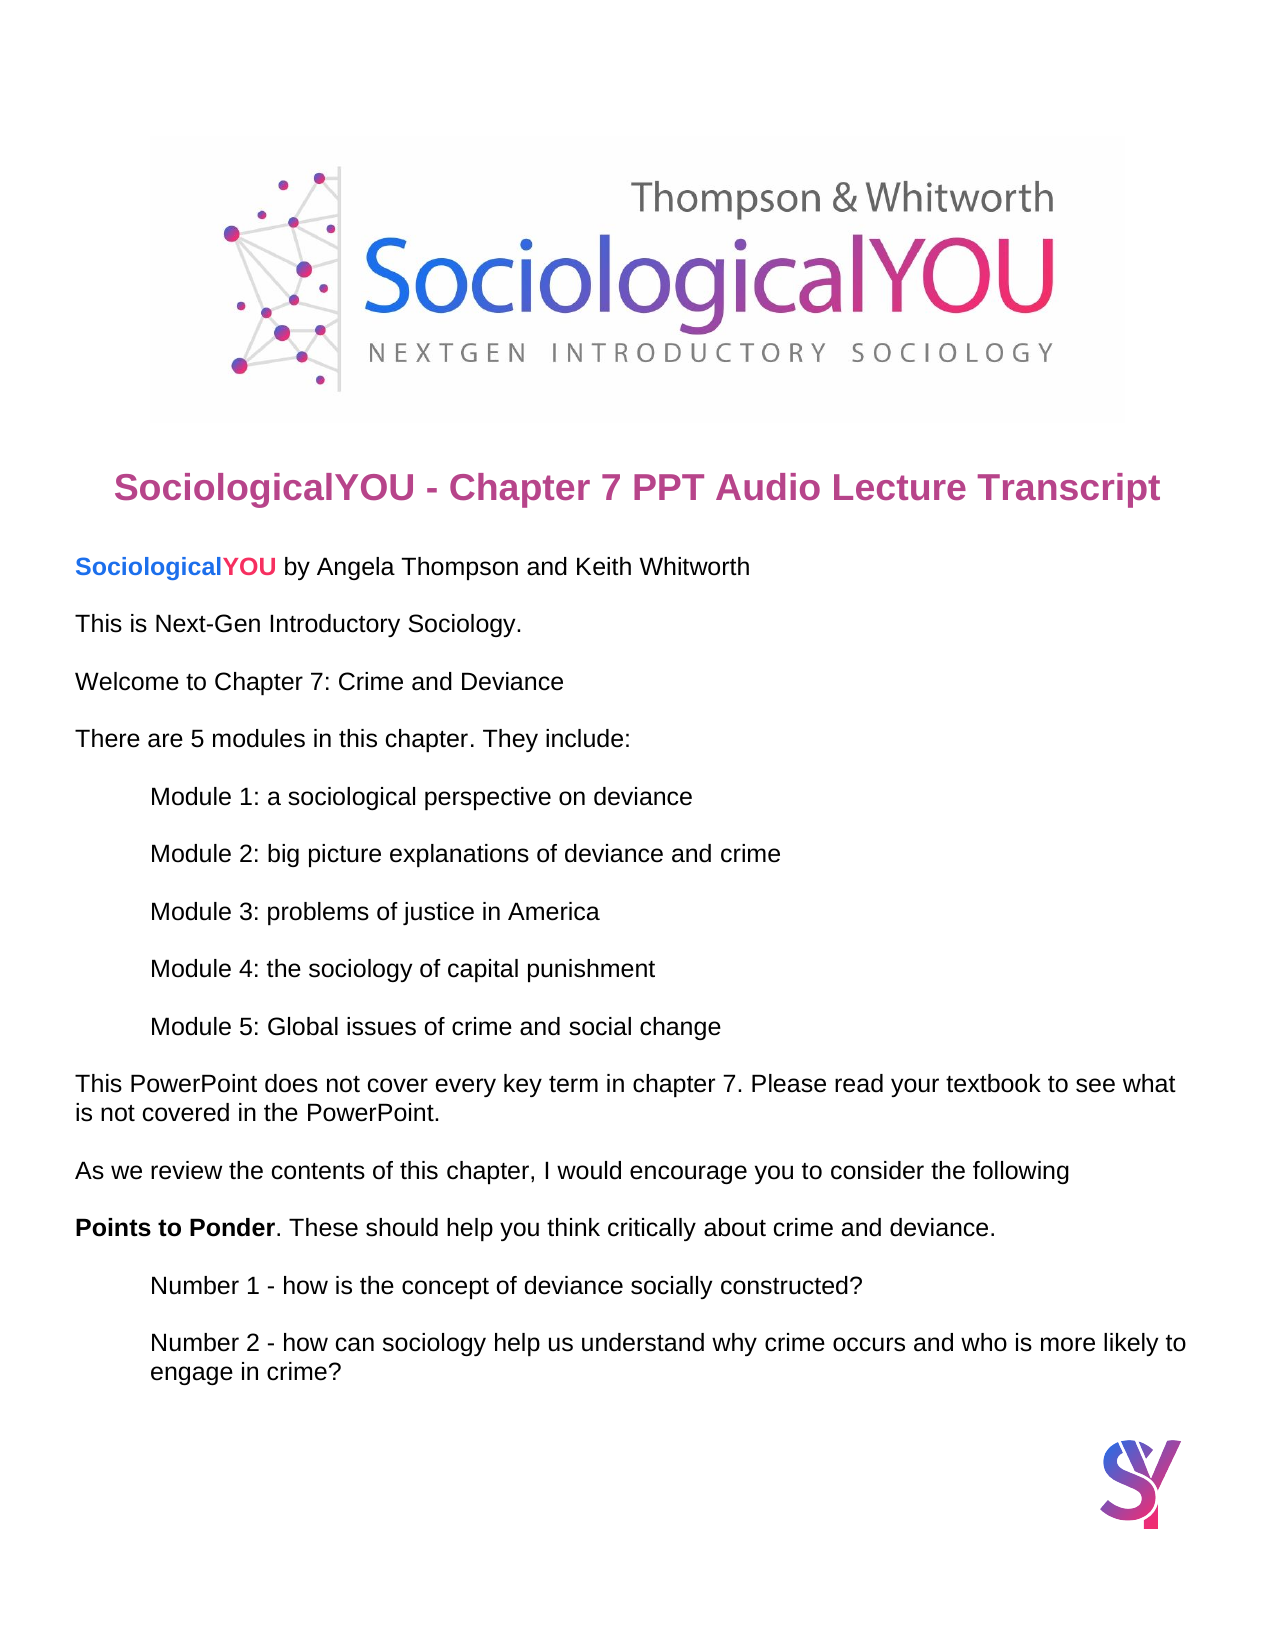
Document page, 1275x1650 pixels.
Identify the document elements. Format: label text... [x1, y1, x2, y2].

text Module 5: Global issues of crime and social change [75, 1012, 1200, 1041]
text There are 5 modules in this chapter. They include: [75, 724, 1200, 753]
text Welcome to Chapter 7: Crime and Deviance [75, 667, 1200, 696]
text SociologicalYOU by Angela Thompson and Keith Whitworth [75, 552, 1200, 581]
text Module 2: big picture explanations of deviance and crime [75, 839, 1200, 868]
text Module 1: a sociological perspective on deviance [75, 782, 1200, 811]
text Module 3: problems of justice in America [75, 897, 1200, 926]
text This is Next-Gen Introductory Sociology. [75, 609, 1200, 638]
text As we review the contents of this chapter, I would encourage you to consider the following [75, 1156, 1200, 1184]
text Number 1 - how is the concept of deviance socially constructed? [75, 1271, 1200, 1299]
picture [150, 136, 1125, 423]
text Number 2 - how can sociology help us understand why crime occurs and who is more likely to engage in crime? [150, 1328, 1200, 1386]
text Module 4: the sociology of capital punishment [75, 954, 1200, 983]
text This PowerPoint does not cover every key term in chapter 7. Please read your textbook to see what is not covered in the PowerPoint. [75, 1069, 1200, 1127]
picture [1080, 1424, 1200, 1545]
text Points to Ponder. These should help you think critically about crime and deviance. [75, 1213, 1200, 1242]
text SociologicalYOU - Chapter 7 PPT Audio Lecture Transcript [75, 466, 1200, 509]
